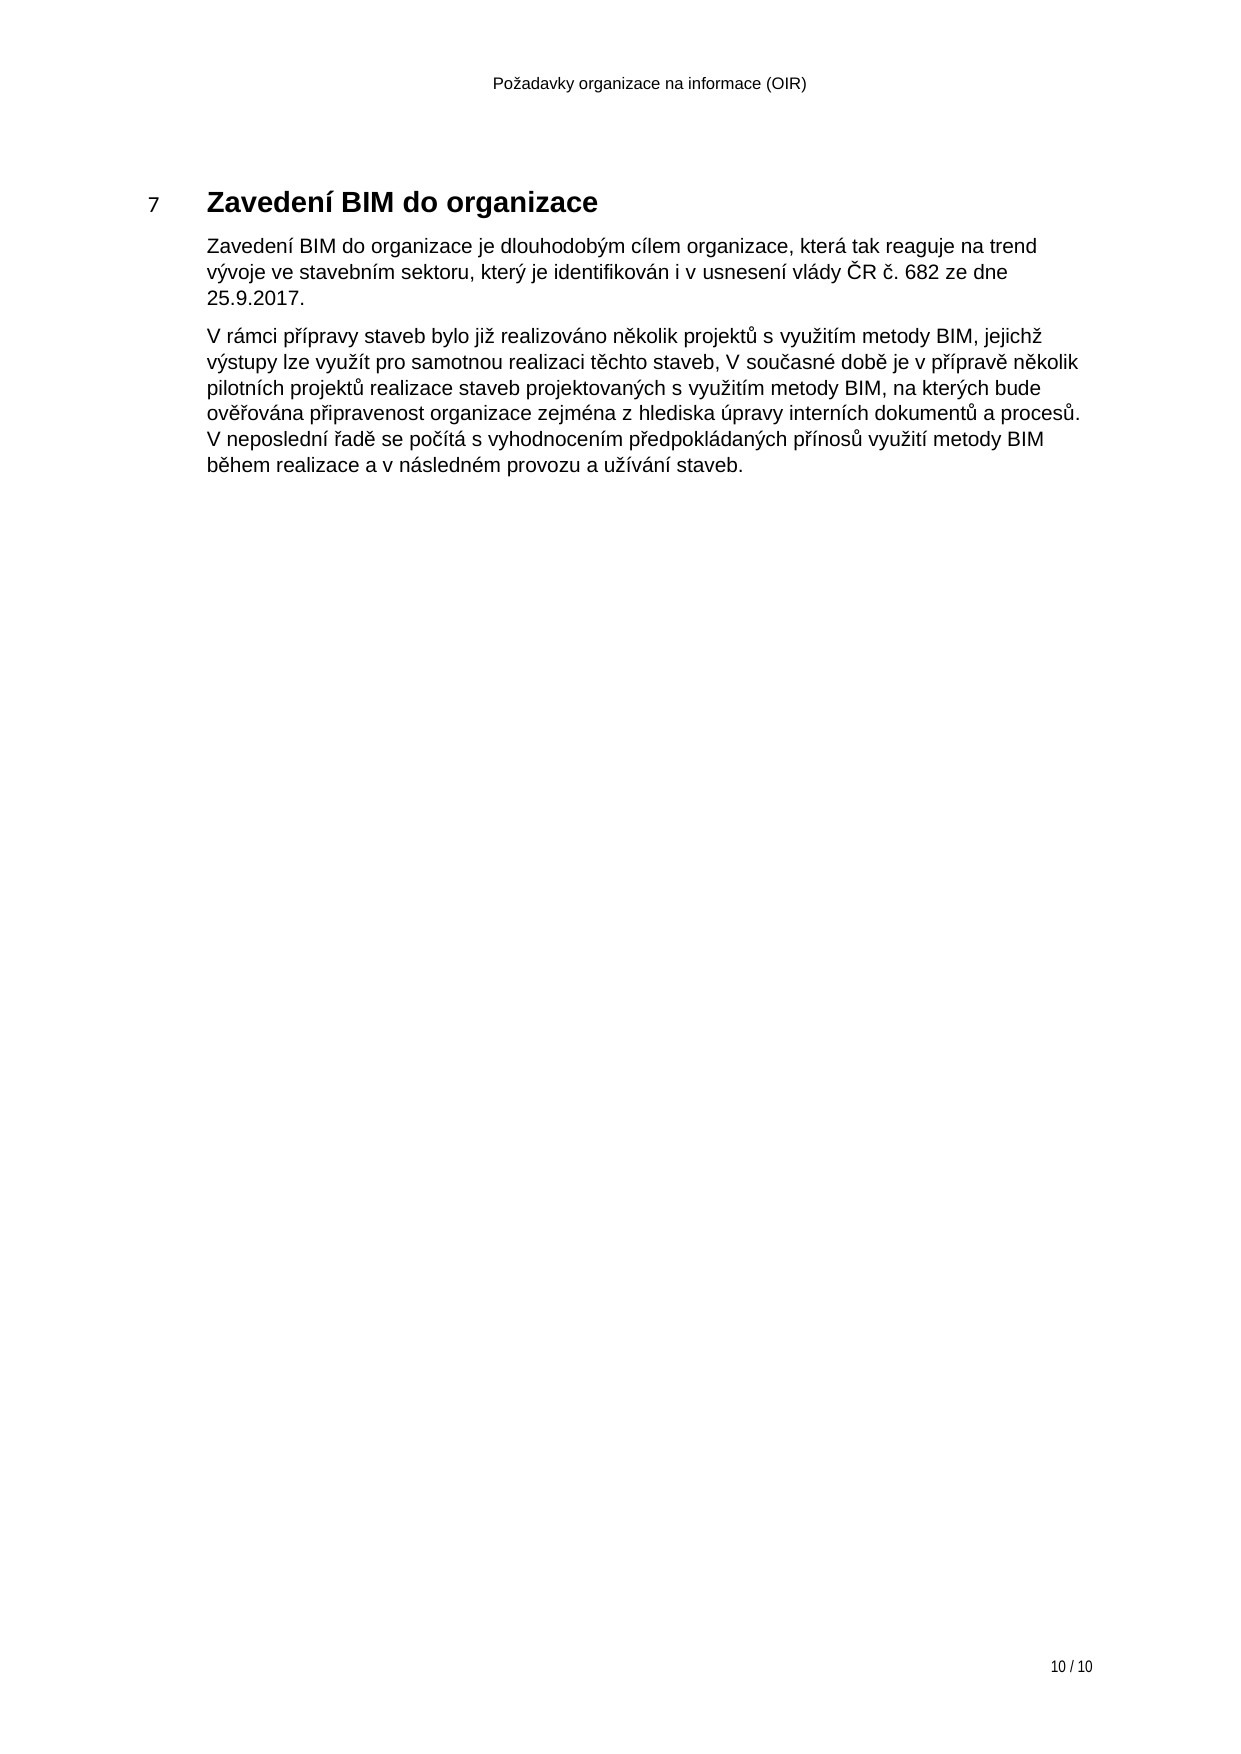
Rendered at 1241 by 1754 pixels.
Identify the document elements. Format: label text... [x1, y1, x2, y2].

subtitle Zavedení BIM do organizace [148, 185, 1093, 219]
text V rámci přípravy staveb bylo již realizováno několik projektů s využitím metody BIM, jejichž výstupy lze využít pro samotnou realizaci těchto staveb, V současné době je v přípravě několik pilotních projektů realizace staveb projektovaných s využitím metody BIM, na kterých bude ověřována připravenost organizace zejména z hlediska úpravy interních dokumentů a procesů. V neposlední řadě se počítá s vyhodnocením předpokládaných přínosů využití metody BIM během realizace a v následném provozu a užívání staveb. [207, 324, 1093, 477]
text Zavedení BIM do organizace je dlouhodobým cílem organizace, která tak reaguje na trend vývoje ve stavebním sektoru, který je identifikován i v usnesení vlády ČR č. 682 ze dne 25.9.2017. [207, 234, 1093, 309]
